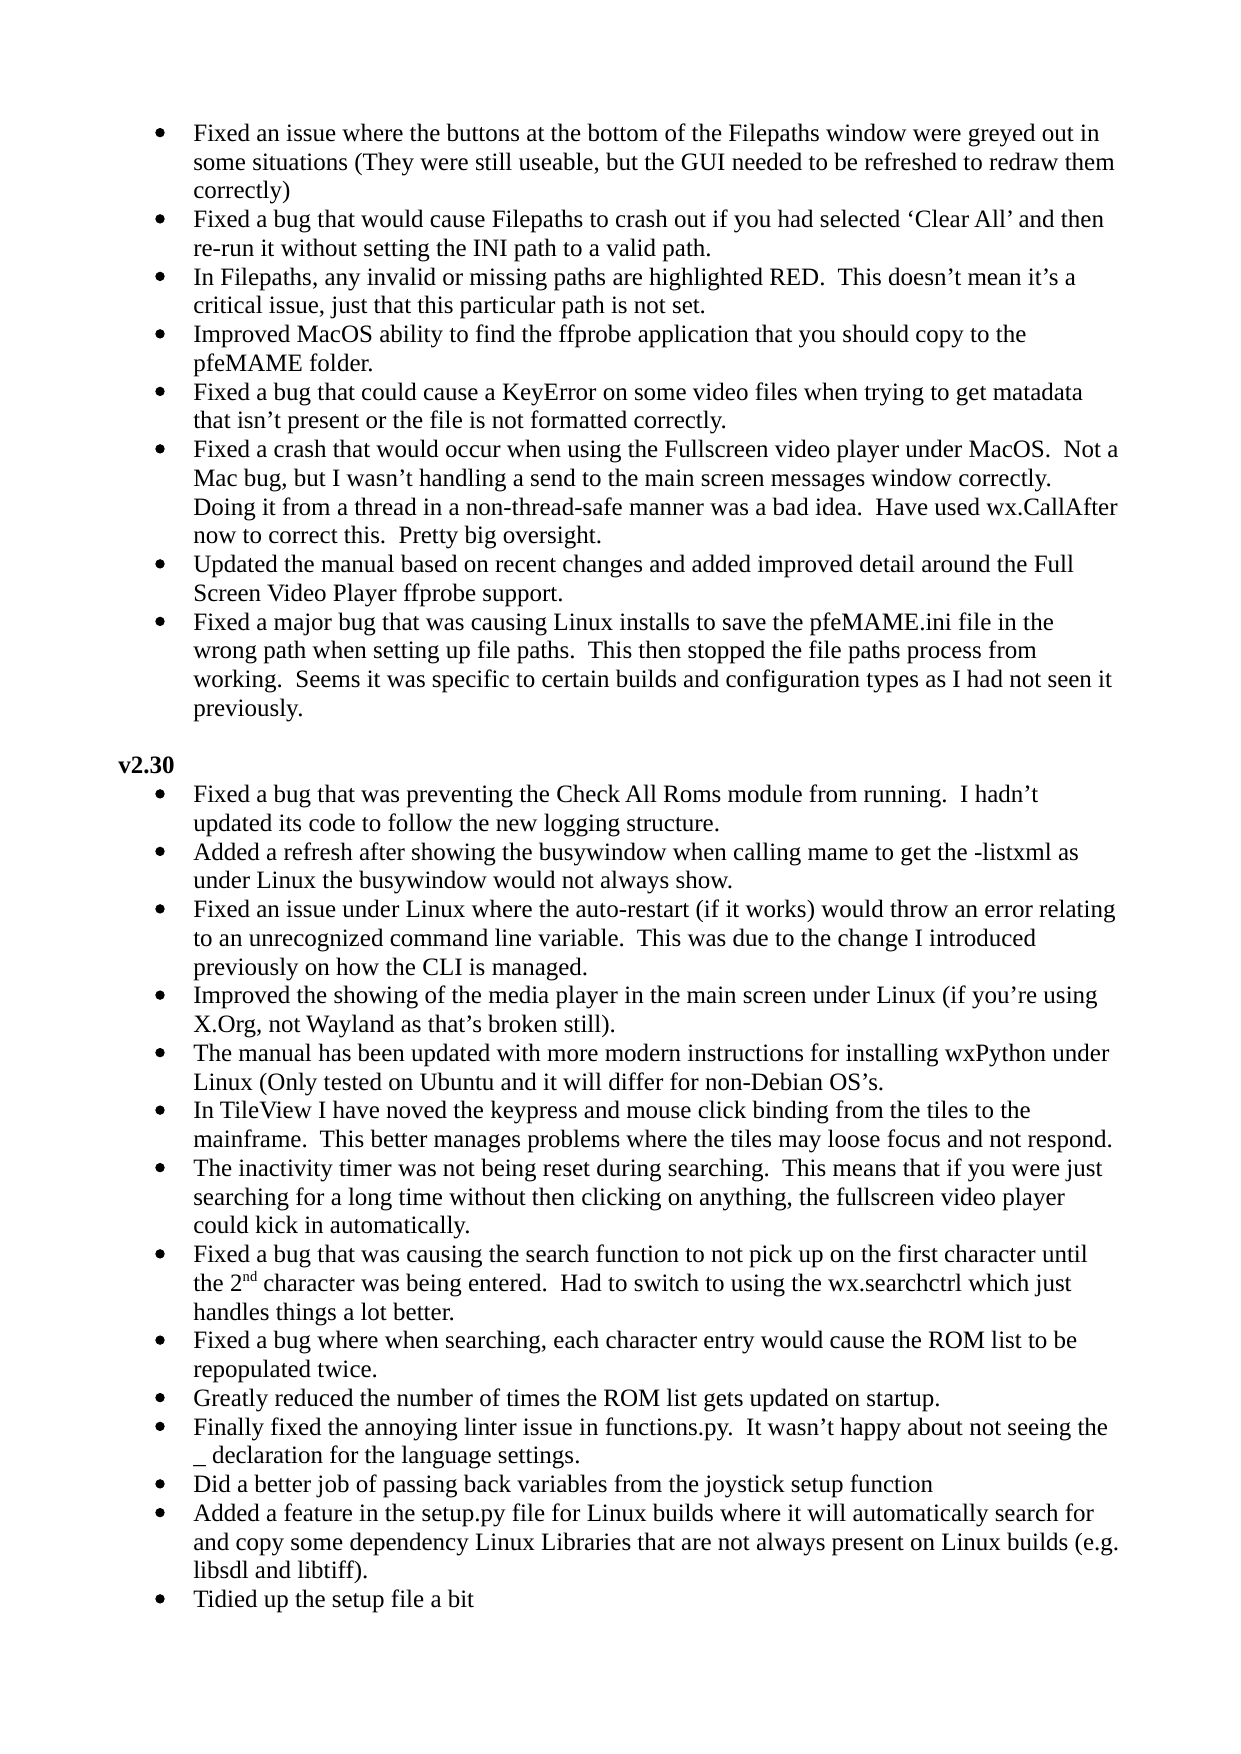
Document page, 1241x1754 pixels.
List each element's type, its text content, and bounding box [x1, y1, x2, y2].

list Fixed a major bug that was causing Linux installs to save the pfeMAME.ini file in the wrong path when setting up file paths. This then stopped the file paths process from working. Seems it was specific to certain builds and configuration types as I had not seen it previously. [156, 607, 1122, 722]
list Fixed a bug that could cause a KeyError on some video files when trying to get matadata that isn’t present or the file is not formatted correctly. [156, 377, 1122, 434]
list Fixed a bug that was causing the search function to not pick up on the first character until the 2nd character was being entered. Had to switch to using the wx.searchctrl which just handles things a lot better. [156, 1239, 1122, 1326]
list In Filepaths, any invalid or missing paths are highlighted RED. This doesn’t mean it’s a critical issue, just that this particular path is not set. [156, 262, 1122, 319]
list The inactivity timer was not being reset during searching. This means that if you were just searching for a long time without then clicking on anything, the fullscreen video player could kick in automatically. [156, 1153, 1122, 1239]
text v2.30 [118, 751, 1122, 779]
list Tidied up the setup file a bit [156, 1584, 1122, 1613]
list Added a feature in the setup.py file for Linux builds where it will automatically search for and copy some dependency Linux Libraries that are not always present on Linux builds (e.g. libsdl and libtiff). [156, 1498, 1122, 1584]
list Fixed a bug that would cause Filepaths to crash out if you had selected ‘Clear All’ and then re-run it without setting the INI path to a valid path. [156, 204, 1122, 262]
list Fixed a bug that was preventing the Check All Roms module from running. I hadn’t updated its code to follow the new logging structure. [156, 779, 1122, 837]
list Fixed a bug where when searching, each character entry would cause the ROM list to be repopulated twice. [156, 1326, 1122, 1383]
list The manual has been updated with more modern instructions for installing wxPython under Linux (Only tested on Ubuntu and it will differ for non-Debian OS’s. [156, 1038, 1122, 1096]
list Did a better job of passing back variables from the joystick setup function [156, 1469, 1122, 1498]
list Updated the manual based on recent changes and added improved detail around the Full Screen Video Player ffprobe support. [156, 549, 1122, 607]
list In TileView I have noved the keypress and mouse click binding from the tiles to the mainframe. This better manages problems where the tiles may loose focus and not respond. [156, 1096, 1122, 1153]
list Finally fixed the annoying linter issue in functions.py. It wasn’t happy about not seeing the _ declaration for the language settings. [156, 1412, 1122, 1469]
list Added a refresh after showing the busywindow when calling mame to get the -listxml as under Linux the busywindow would not always show. [156, 837, 1122, 894]
list Fixed an issue where the buttons at the bottom of the Filepaths window were greyed out in some situations (They were still useable, but the GUI needed to be refreshed to redraw them correctly) [156, 118, 1122, 204]
list Greatly reduced the number of times the ROM list gets updated on startup. [156, 1383, 1122, 1412]
list Fixed an issue under Linux where the auto-restart (if it works) would throw an error relating to an unrecognized command line variable. This was due to the change I introduced previously on how the CLI is managed. [156, 894, 1122, 981]
list Improved MacOS ability to find the ffprobe application that you should copy to the pfeMAME folder. [156, 319, 1122, 377]
list Improved the showing of the media player in the main screen under Linux (if you’re using X.Org, not Wayland as that’s broken still). [156, 981, 1122, 1038]
list Fixed a crash that would occur when using the Fullscreen video player under MacOS. Not a Mac bug, but I wasn’t handling a send to the main screen messages window correctly. Doing it from a thread in a non-thread-safe manner was a bad idea. Have used wx.CallAfter now to correct this. Pretty big oversight. [156, 434, 1122, 549]
